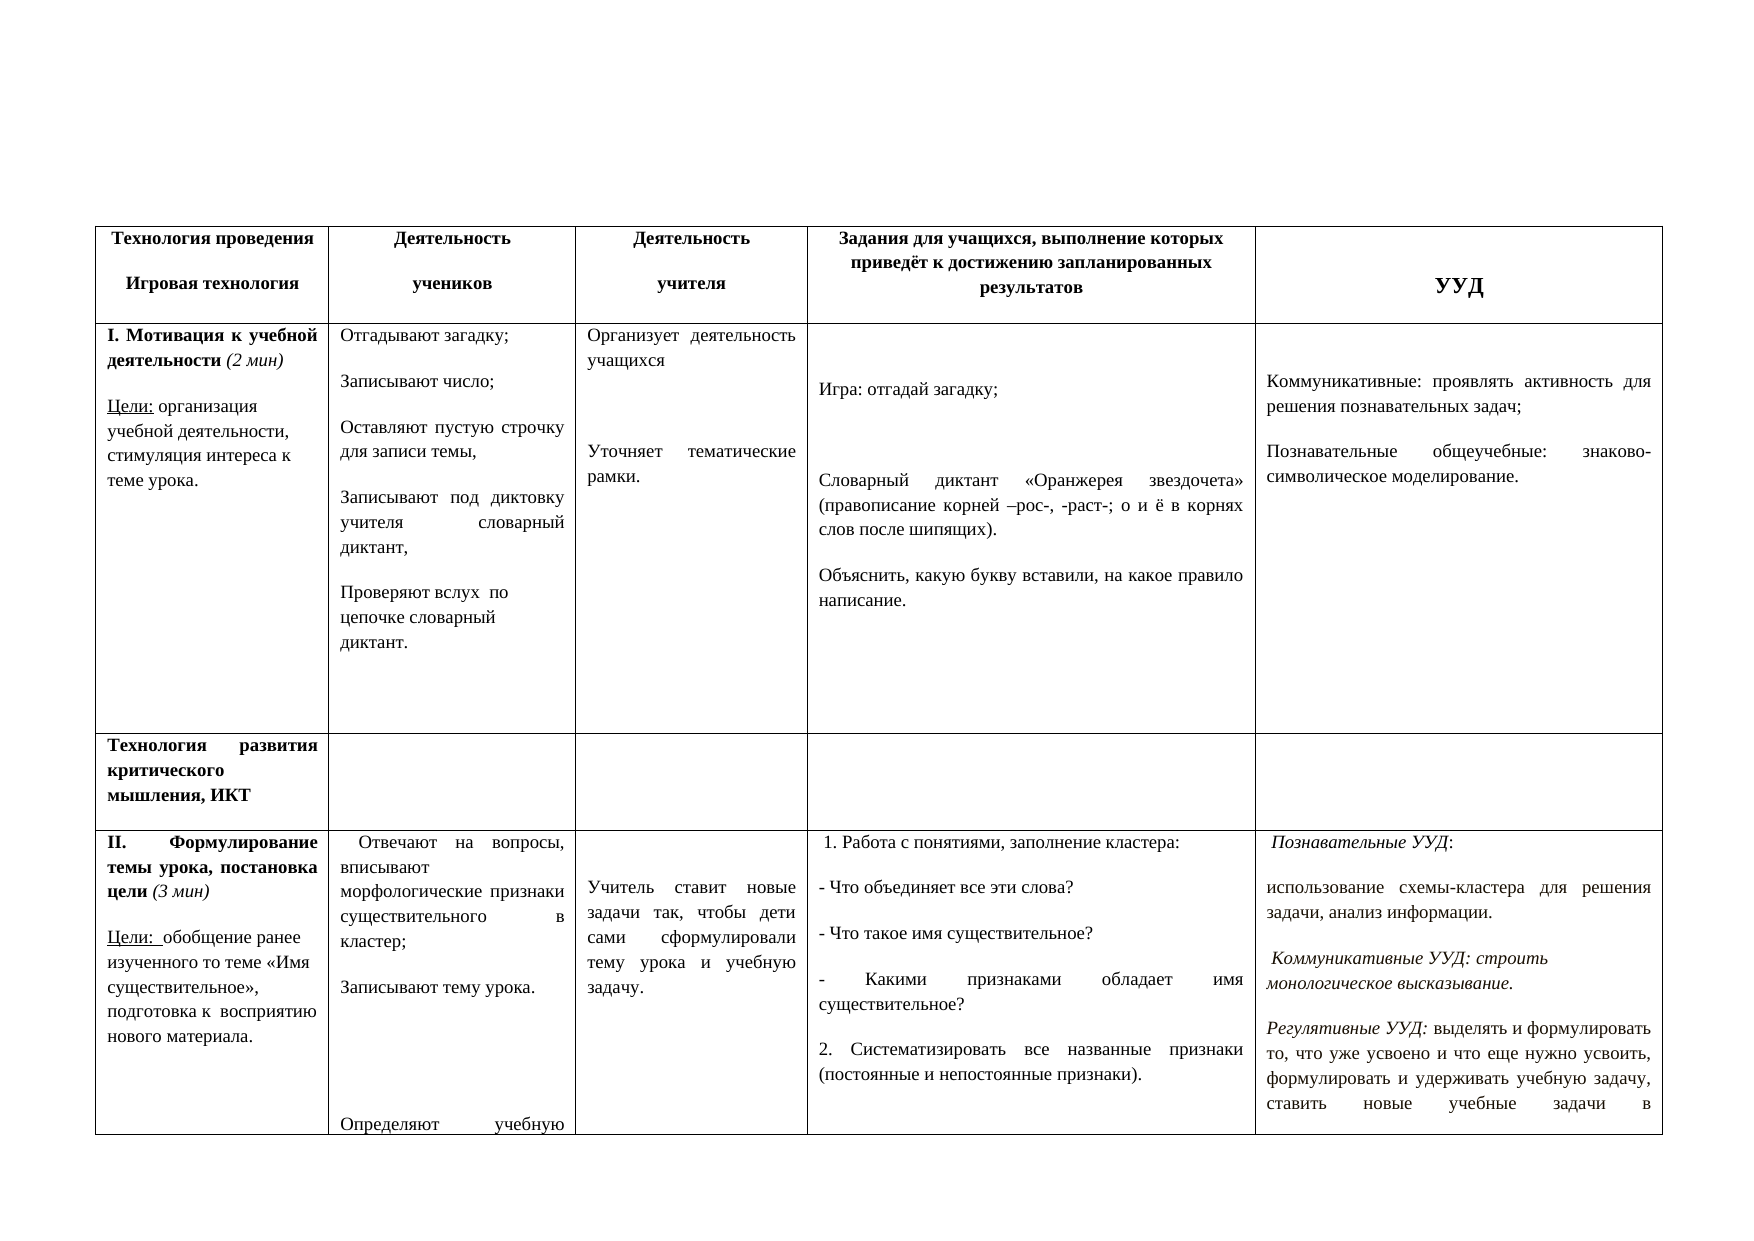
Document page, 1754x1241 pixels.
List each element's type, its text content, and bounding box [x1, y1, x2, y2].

table_header УУД [1256, 227, 1662, 323]
table_cell Технология развития критического мышления, ИКТ [96, 734, 328, 830]
table_header Технология проведения Игровая технология [96, 227, 328, 323]
table_cell Игра: отгадай загадку; Словарный диктант «Оранжерея звездочета» (правописание корней –рос-, -раст-; о и ё в корнях слов после шипящих). Объяснить, какую букву вставили, на какое правило написание. [808, 324, 1255, 733]
table_cell Коммуникативные: проявлять активность для решения познавательных задач; Познавательные общеучебные: знаково-символическое моделирование. [1256, 324, 1662, 733]
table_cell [1256, 831, 1662, 1134]
table_cell [808, 734, 1255, 830]
table_cell [1256, 734, 1662, 830]
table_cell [576, 831, 807, 1134]
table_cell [96, 831, 328, 1134]
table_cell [808, 831, 1255, 1134]
table_header Деятельность учеников [329, 227, 575, 323]
table_cell [329, 734, 575, 830]
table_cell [329, 831, 575, 1134]
table_cell Отгадывают загадку; Записывают число; Оставляют пустую строчку для записи темы, Записывают под диктовку учителя словарный диктант, Проверяют вслух по цепочке словарный диктант. [329, 324, 575, 733]
table_cell I. Мотивация к учебной деятельности (2 мин) Цели: организация учебной деятельности, стимуляция интереса к теме урока. [96, 324, 328, 733]
table_header Задания для учащихся, выполнение которых приведёт к достижению запланированных результатов [808, 227, 1255, 323]
table_cell Организует деятельность учащихся Уточняет тематические рамки. [576, 324, 807, 733]
table_cell [576, 734, 807, 830]
table_header Деятельность учителя [576, 227, 807, 323]
